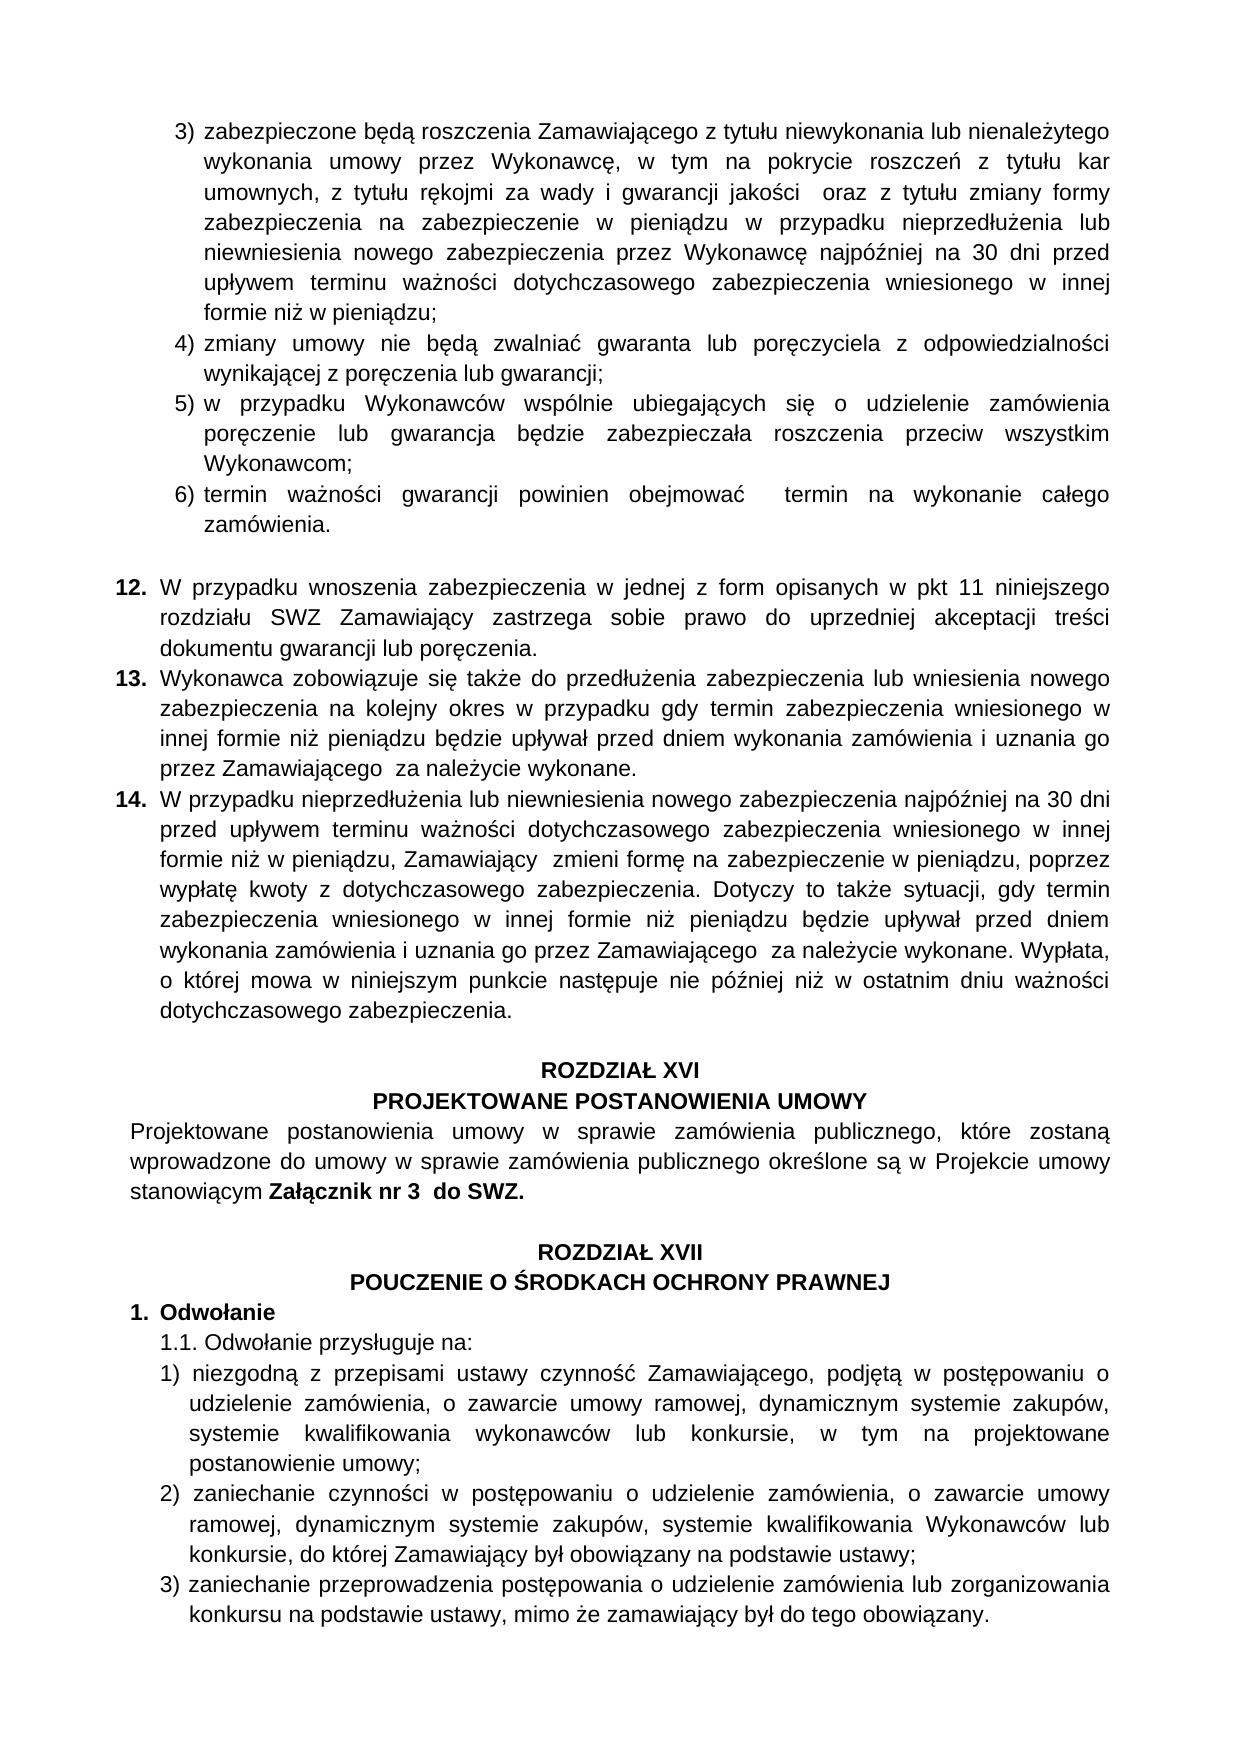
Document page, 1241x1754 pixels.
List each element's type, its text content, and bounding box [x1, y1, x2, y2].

list Odwołanie [130, 1299, 1110, 1325]
list Wykonawca zobowiązuje się także do przedłużenia zabezpieczenia lub wniesienia nowego zabezpieczenia na kolejny okres w przypadku gdy termin zabezpieczenia wniesionego w innej formie niż pieniądzu będzie upływał przed dniem wykonania zamówienia i uznania go przez Zamawiającego za należycie wykonane. [115, 665, 1110, 782]
text 1) niezgodną z przepisami ustawy czynność Zamawiającego, podjętą w postępowaniu o udzielenie zamówienia, o zawarcie umowy ramowej, dynamicznym systemie zakupów, systemie kwalifikowania wykonawców lub konkursie, w tym na projektowane postanowienie umowy; [159, 1359, 1110, 1476]
list termin ważności gwarancji powinien obejmować termin na wykonanie całego zamówienia. [174, 481, 1110, 537]
text POUCZENIE O ŚRODKACH OCHRONY PRAWNEJ [130, 1269, 1110, 1295]
text Projektowane postanowienia umowy w sprawie zamówienia publicznego, które zostaną wprowadzone do umowy w sprawie zamówienia publicznego określone są w Projekcie umowy stanowiącym Załącznik nr 3 do SWZ. [130, 1118, 1110, 1204]
list W przypadku wnoszenia zabezpieczenia w jednej z form opisanych w pkt 11 niniejszego rozdziału SWZ Zamawiający zastrzega sobie prawo do uprzedniej akceptacji treści dokumentu gwarancji lub poręczenia. [115, 574, 1110, 661]
list zmiany umowy nie będą zwalniać gwaranta lub poręczyciela z odpowiedzialności wynikającej z poręczenia lub gwarancji; [174, 329, 1110, 386]
text PROJEKTOWANE POSTANOWIENIA UMOWY [130, 1088, 1110, 1114]
text 2) zaniechanie czynności w postępowaniu o udzielenie zamówienia, o zawarcie umowy ramowej, dynamicznym systemie zakupów, systemie kwalifikowania Wykonawców lub konkursie, do której Zamawiający był obowiązany na podstawie ustawy; [159, 1480, 1110, 1567]
text 1.1. Odwołanie przysługuje na: [159, 1329, 1110, 1356]
text ROZDZIAŁ XVI [130, 1057, 1110, 1084]
text 3) zaniechanie przeprowadzenia postępowania o udzielenie zamówienia lub zorganizowania konkursu na podstawie ustawy, mimo że zamawiający był do tego obowiązany. [159, 1571, 1110, 1627]
text ROZDZIAŁ XVII [130, 1239, 1110, 1265]
list W przypadku nieprzedłużenia lub niewniesienia nowego zabezpieczenia najpóźniej na 30 dni przed upływem terminu ważności dotychczasowego zabezpieczenia wniesionego w innej formie niż w pieniądzu, Zamawiający zmieni formę na zabezpieczenie w pieniądzu, poprzez wypłatę kwoty z dotychczasowego zabezpieczenia. Dotyczy to także sytuacji, gdy termin zabezpieczenia wniesionego w innej formie niż pieniądzu będzie upływał przed dniem wykonania zamówienia i uznania go przez Zamawiającego za należycie wykonane. Wypłata, o której mowa w niniejszym punkcie następuje nie później niż w ostatnim dniu ważności dotychczasowego zabezpieczenia. [115, 786, 1110, 1023]
list zabezpieczone będą roszczenia Zamawiającego z tytułu niewykonania lub nienależytego wykonania umowy przez Wykonawcę, w tym na pokrycie roszczeń z tytułu kar umownych, z tytułu rękojmi za wady i gwarancji jakości oraz z tytułu zmiany formy zabezpieczenia na zabezpieczenie w pieniądzu w przypadku nieprzedłużenia lub niewniesienia nowego zabezpieczenia przez Wykonawcę najpóźniej na 30 dni przed upływem terminu ważności dotychczasowego zabezpieczenia wniesionego w innej formie niż w pieniądzu; [174, 118, 1110, 326]
list w przypadku Wykonawców wspólnie ubiegających się o udzielenie zamówienia poręczenie lub gwarancja będzie zabezpieczała roszczenia przeciw wszystkim Wykonawcom; [174, 390, 1110, 477]
